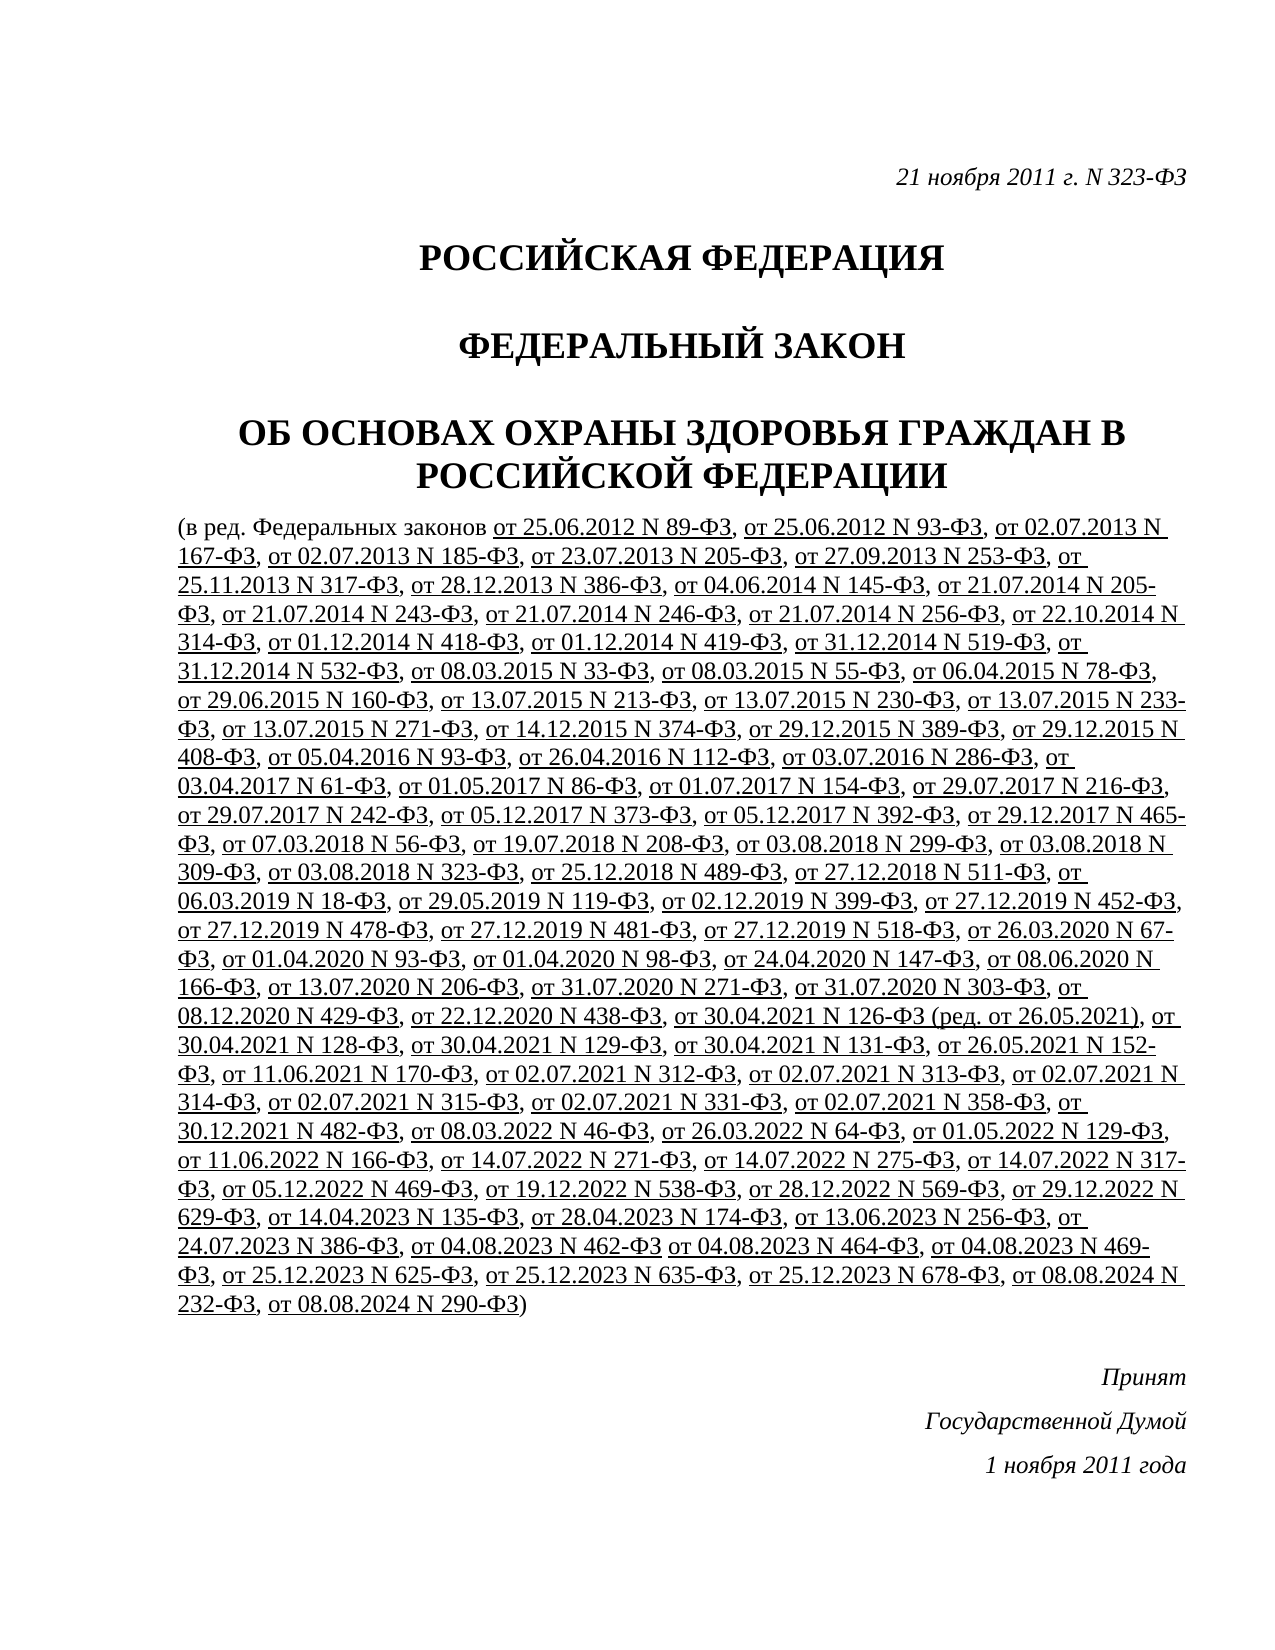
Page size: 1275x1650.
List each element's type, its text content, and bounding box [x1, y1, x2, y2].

text Государственной Думой [177, 1406, 1186, 1435]
text ФЕДЕРАЛЬНЫЙ ЗАКОН [177, 323, 1186, 366]
text (в ред. Федеральных законов от 25.06.2012 N 89-ФЗ, от 25.06.2012 N 93-ФЗ, от 02.07.2013 N 167-ФЗ, от 02.07.2013 N 185-ФЗ, от 23.07.2013 N 205-ФЗ, от 27.09.2013 N 253-ФЗ, от 25.11.2013 N 317-ФЗ, от 28.12.2013 N 386-ФЗ, от 04.06.2014 N 145-ФЗ, от 21.07.2014 N 205-ФЗ, от 21.07.2014 N 243-ФЗ, от 21.07.2014 N 246-ФЗ, от 21.07.2014 N 256-ФЗ, от 22.10.2014 N 314-ФЗ, от 01.12.2014 N 418-ФЗ, от 01.12.2014 N 419-ФЗ, от 31.12.2014 N 519-ФЗ, от 31.12.2014 N 532-ФЗ, от 08.03.2015 N 33-ФЗ, от 08.03.2015 N 55-ФЗ, от 06.04.2015 N 78-ФЗ, от 29.06.2015 N 160-ФЗ, от 13.07.2015 N 213-ФЗ, от 13.07.2015 N 230-ФЗ, от 13.07.2015 N 233-ФЗ, от 13.07.2015 N 271-ФЗ, от 14.12.2015 N 374-ФЗ, от 29.12.2015 N 389-ФЗ, от 29.12.2015 N 408-ФЗ, от 05.04.2016 N 93-ФЗ, от 26.04.2016 N 112-ФЗ, от 03.07.2016 N 286-ФЗ, от 03.04.2017 N 61-ФЗ, от 01.05.2017 N 86-ФЗ, от 01.07.2017 N 154-ФЗ, от 29.07.2017 N 216-ФЗ, от 29.07.2017 N 242-ФЗ, от 05.12.2017 N 373-ФЗ, от 05.12.2017 N 392-ФЗ, от 29.12.2017 N 465-ФЗ, от 07.03.2018 N 56-ФЗ, от 19.07.2018 N 208-ФЗ, от 03.08.2018 N 299-ФЗ, от 03.08.2018 N 309-ФЗ, от 03.08.2018 N 323-ФЗ, от 25.12.2018 N 489-ФЗ, от 27.12.2018 N 511-ФЗ, от 06.03.2019 N 18-ФЗ, от 29.05.2019 N 119-ФЗ, от 02.12.2019 N 399-ФЗ, от 27.12.2019 N 452-ФЗ, от 27.12.2019 N 478-ФЗ, от 27.12.2019 N 481-ФЗ, от 27.12.2019 N 518-ФЗ, от 26.03.2020 N 67-ФЗ, от 01.04.2020 N 93-ФЗ, от 01.04.2020 N 98-ФЗ, от 24.04.2020 N 147-ФЗ, от 08.06.2020 N 166-ФЗ, от 13.07.2020 N 206-ФЗ, от 31.07.2020 N 271-ФЗ, от 31.07.2020 N 303-ФЗ, от 08.12.2020 N 429-ФЗ, от 22.12.2020 N 438-ФЗ, от 30.04.2021 N 126-ФЗ (ред. от 26.05.2021), от 30.04.2021 N 128-ФЗ, от 30.04.2021 N 129-ФЗ, от 30.04.2021 N 131-ФЗ, от 26.05.2021 N 152-ФЗ, от 11.06.2021 N 170-ФЗ, от 02.07.2021 N 312-ФЗ, от 02.07.2021 N 313-ФЗ, от 02.07.2021 N 314-ФЗ, от 02.07.2021 N 315-ФЗ, от 02.07.2021 N 331-ФЗ, от 02.07.2021 N 358-ФЗ, от 30.12.2021 N 482-ФЗ, от 08.03.2022 N 46-ФЗ, от 26.03.2022 N 64-ФЗ, от 01.05.2022 N 129-ФЗ, от 11.06.2022 N 166-ФЗ, от 14.07.2022 N 271-ФЗ, от 14.07.2022 N 275-ФЗ, от 14.07.2022 N 317-ФЗ, от 05.12.2022 N 469-ФЗ, от 19.12.2022 N 538-ФЗ, от 28.12.2022 N 569-ФЗ, от 29.12.2022 N 629-ФЗ, от 14.04.2023 N 135-ФЗ, от 28.04.2023 N 174-ФЗ, от 13.06.2023 N 256-ФЗ, от 24.07.2023 N 386-ФЗ, от 04.08.2023 N 462-ФЗ от 04.08.2023 N 464-ФЗ, от 04.08.2023 N 469-ФЗ, от 25.12.2023 N 625-ФЗ, от 25.12.2023 N 635-ФЗ, от 25.12.2023 N 678-ФЗ, от 08.08.2024 N 232-ФЗ, от 08.08.2024 N 290-ФЗ) [177, 512, 1186, 1317]
text РОССИЙСКАЯ ФЕДЕРАЦИЯ [177, 236, 1186, 279]
text Принят [177, 1362, 1186, 1391]
text 1 ноября 2011 года [177, 1451, 1186, 1479]
text 21 ноября 2011 г. N 323-ФЗ [177, 162, 1186, 191]
text ОБ ОСНОВАХ ОХРАНЫ ЗДОРОВЬЯ ГРАЖДАН В РОССИЙСКОЙ ФЕДЕРАЦИИ [177, 411, 1186, 497]
